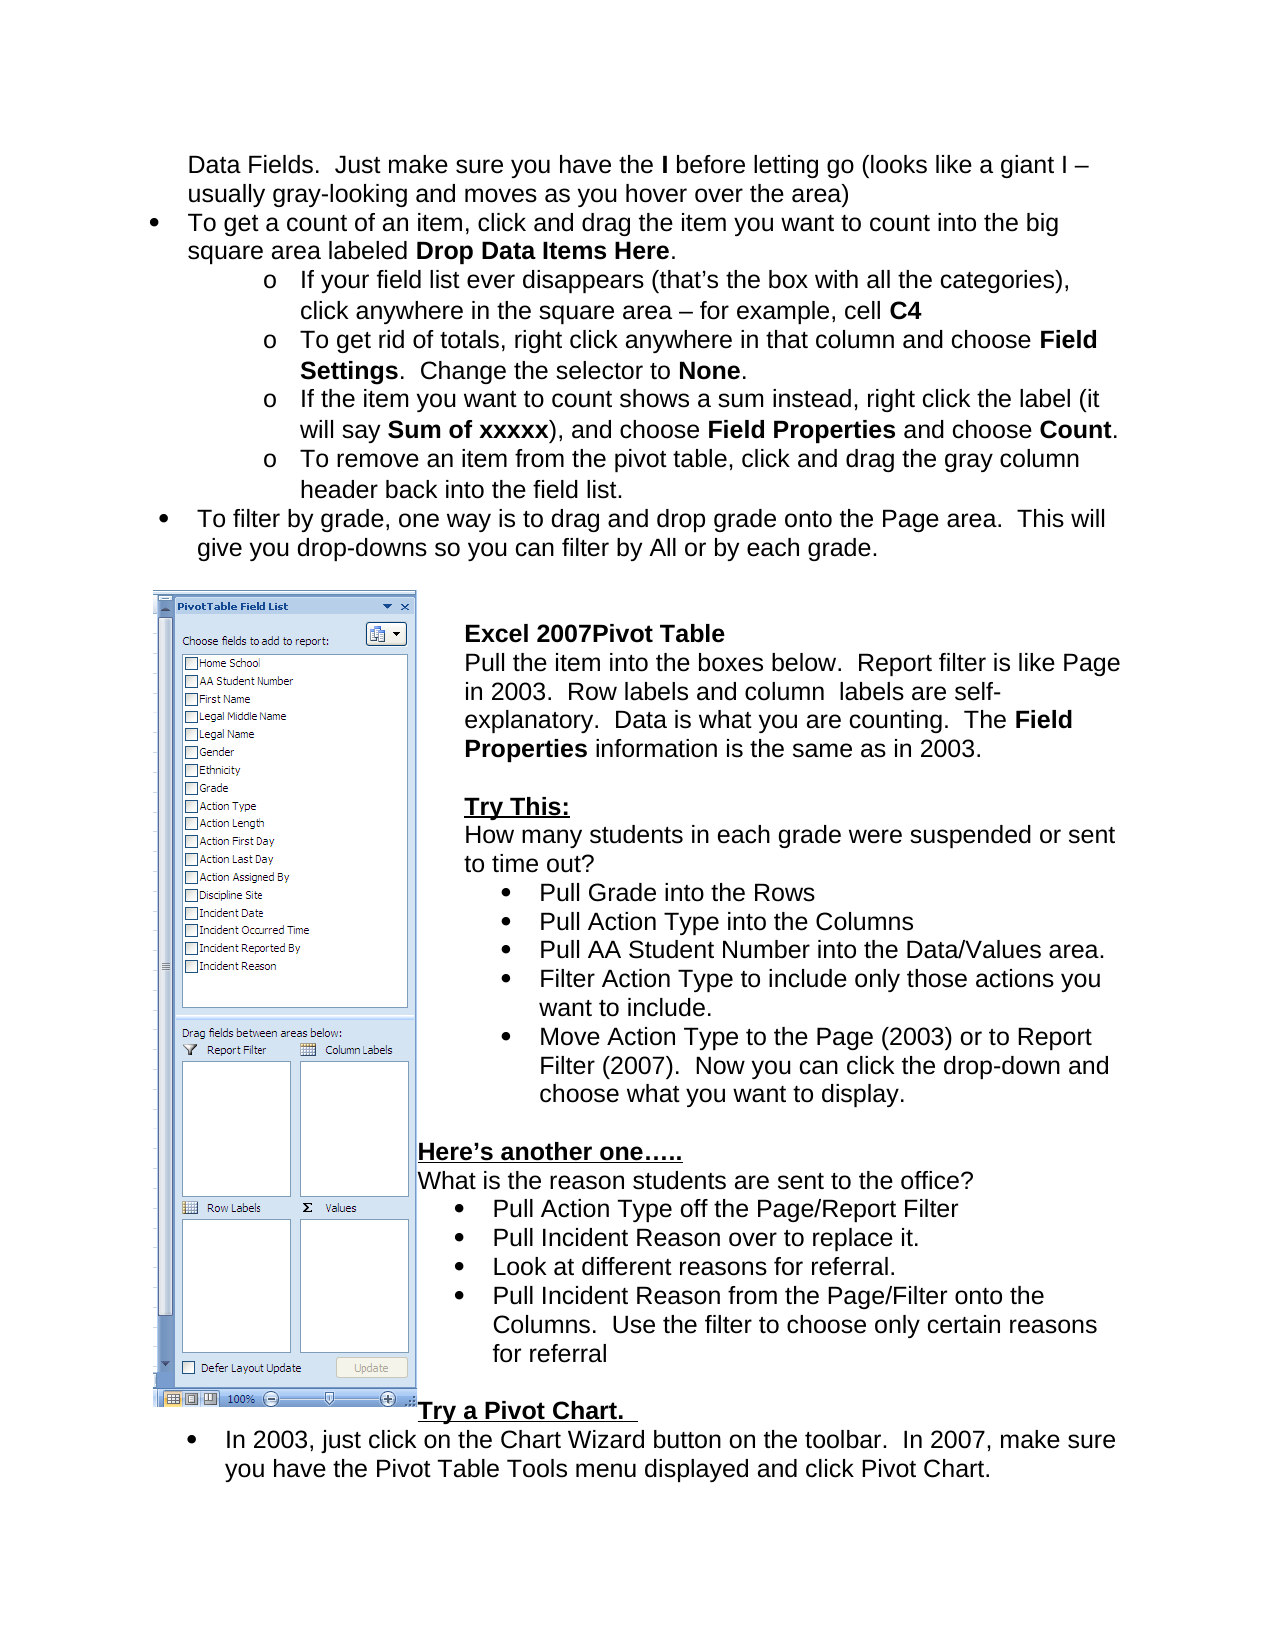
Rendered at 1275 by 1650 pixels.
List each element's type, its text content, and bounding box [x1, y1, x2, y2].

list Pull Action Type into the Columns [234, 907, 1125, 935]
list Pull Incident Reason over to replace it. [187, 1223, 1125, 1252]
list Pull Incident Reason from the Page/Filter onto the Columns. Use the filter to choose only certain reasons for referral [187, 1281, 1125, 1367]
list Pull Action Type off the Page/Report Filter [187, 1194, 1125, 1223]
list How many students in each grade were suspended or sent to time out? [197, 820, 1125, 878]
list Filter Action Type to include only those actions you want to include. [234, 964, 1125, 1022]
picture [153, 1194, 418, 1396]
list To remove an item from the pivot table, click and drag the gray column header back into the field list. [262, 444, 1125, 504]
list Try This: [197, 791, 1125, 820]
list Pull Grade into the Rows [234, 878, 1125, 907]
list In 2003, just click on the Chart Wizard button on the toolbar. In 2007, make sure you have the Pivot Table Tools menu displayed and click Pivot Chart. [187, 1425, 1125, 1482]
list To get a count of an item, click and drag the item you want to count into the big square area labeled Drop Data Items Here. [150, 207, 1125, 265]
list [150, 150, 1125, 207]
list To filter by grade, one way is to drag and drop grade onto the Page area. This will give you drop-downs so you can filter by All or by each grade. [159, 504, 1125, 561]
list If the item you want to count shows a sum instead, right click the label (it will say Sum of xxxxx), and choose Field Properties and choose Count. [262, 384, 1125, 444]
list Pull the item into the boxes below. Report filter is like Page in 2003. Row labels and column labels are self-explanatory. Data is what you are counting. The Field Properties information is the same as in 2003. [197, 648, 1125, 763]
text Here’s another one….. [150, 1137, 1125, 1166]
text Try a Pivot Chart. [150, 1396, 1125, 1425]
list Look at different reasons for referral. [187, 1252, 1125, 1281]
picture [153, 590, 418, 1137]
text What is the reason students are sent to the office? [150, 1166, 1125, 1194]
list Excel 2007Pivot Table [197, 619, 1125, 648]
list Move Action Type to the Page (2003) or to Report Filter (2007). Now you can click the drop-down and choose what you want to display. [234, 1022, 1125, 1108]
list If your field list ever disappears (that’s the box with all the categories), click anywhere in the square area – for example, cell C4 [262, 265, 1125, 325]
list Pull AA Student Number into the Data/Values area. [234, 935, 1125, 964]
list To get rid of totals, right click anywhere in that column and choose Field Settings. Change the selector to None. [262, 325, 1125, 384]
